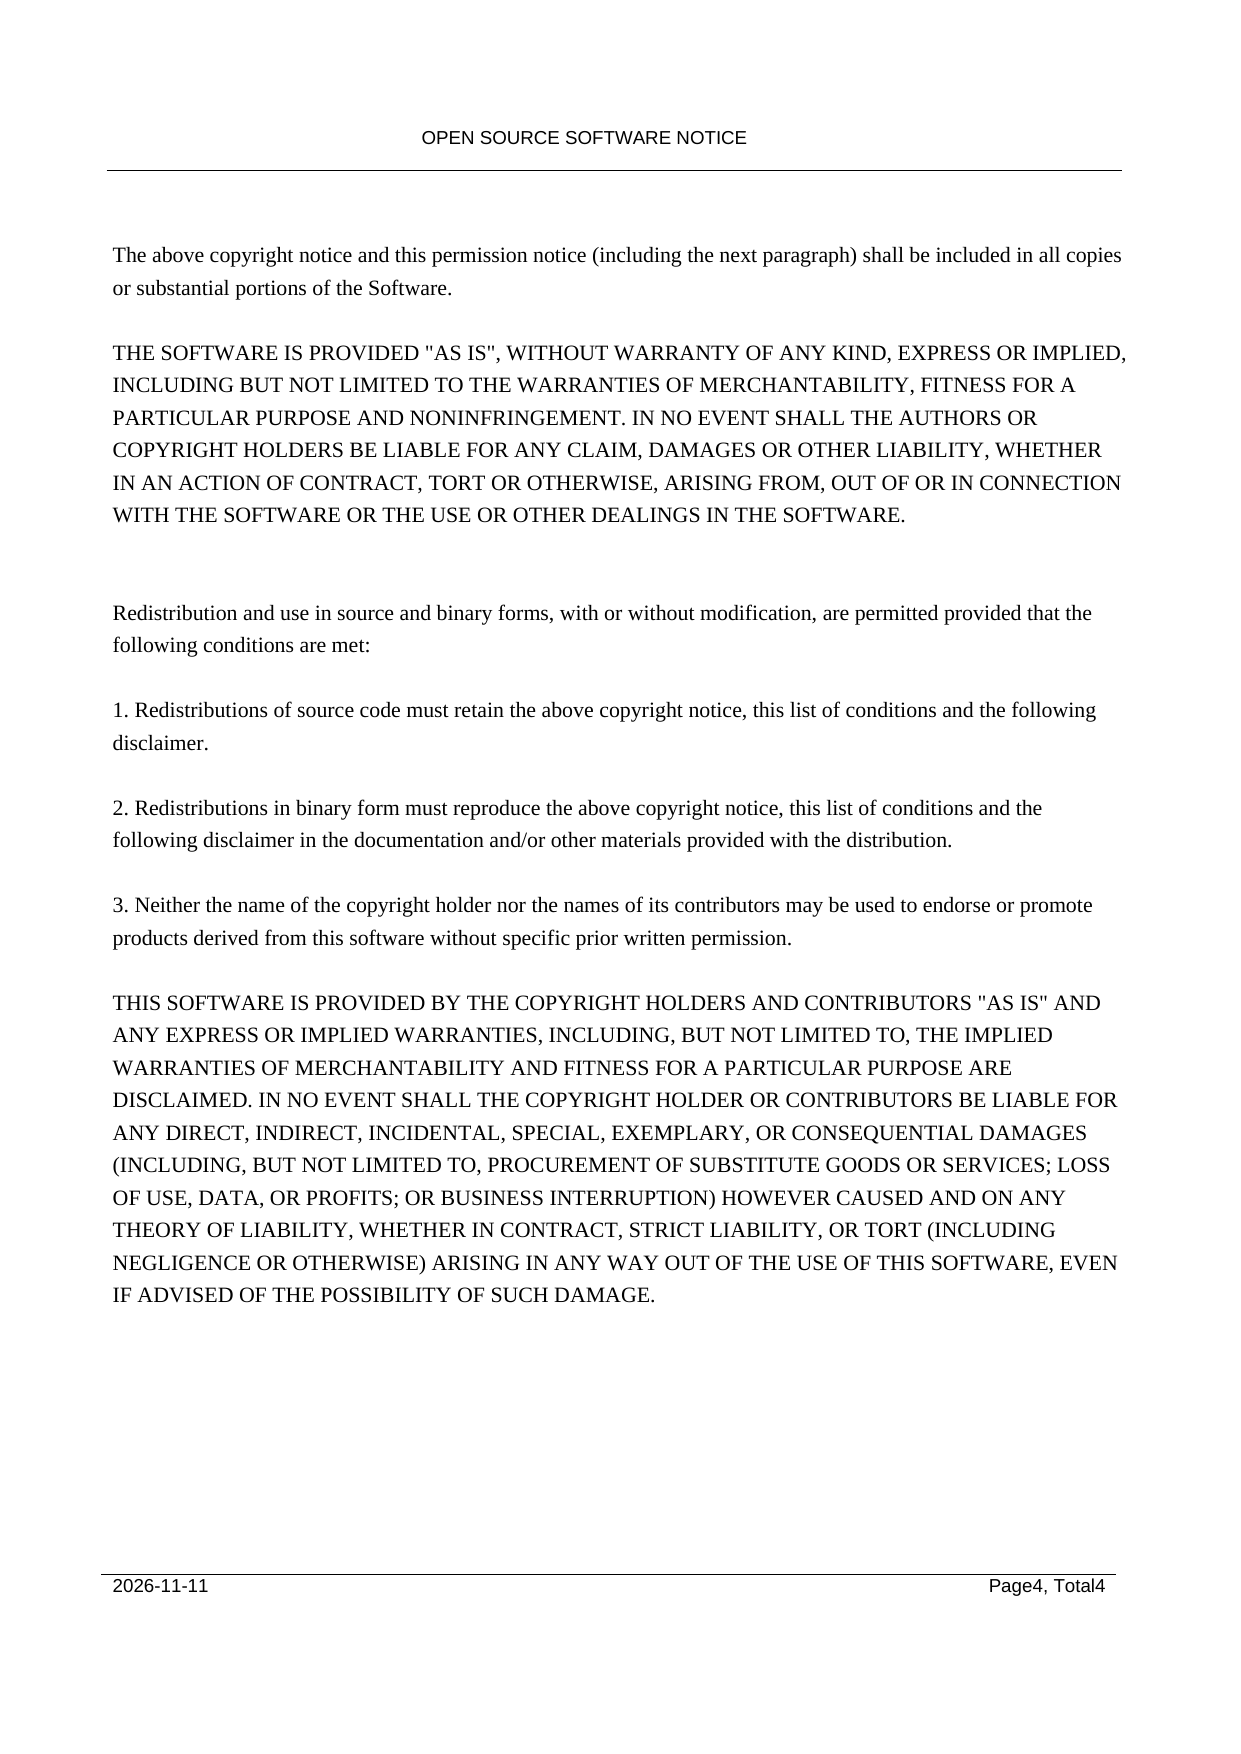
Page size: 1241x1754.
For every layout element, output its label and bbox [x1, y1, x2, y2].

text [112, 206, 1128, 1344]
